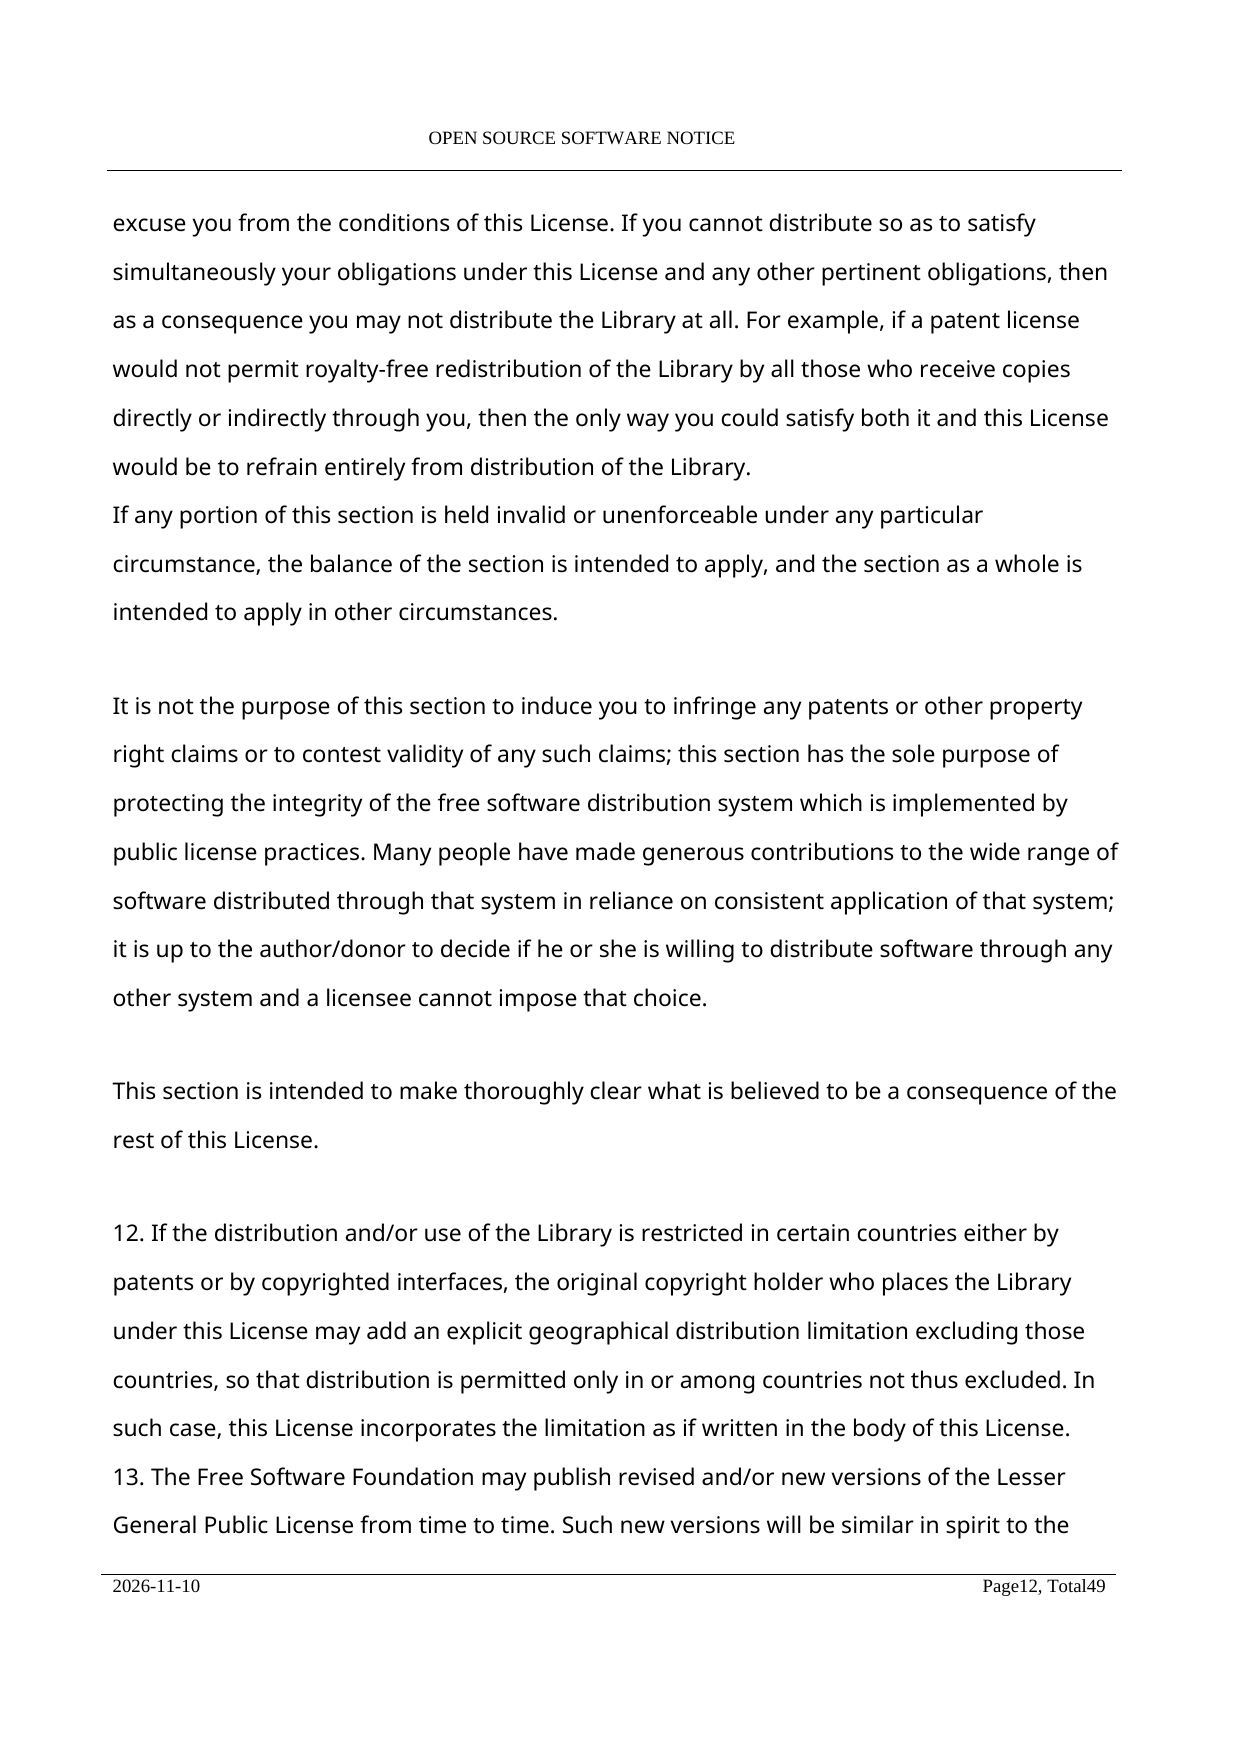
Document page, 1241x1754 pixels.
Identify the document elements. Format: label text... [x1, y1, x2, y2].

text This section is intended to make thoroughly clear what is believed to be a consequence of the rest of this License. [112, 1075, 1128, 1156]
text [112, 1460, 1128, 1541]
text If any portion of this section is held invalid or unenforceable under any particular circumstance, the balance of the section is intended to apply, and the section as a whole is intended to apply in other circumstances. [112, 498, 1128, 628]
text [112, 206, 1128, 483]
text It is not the purpose of this section to induce you to infringe any patents or other property right claims or to contest validity of any such claims; this section has the sole purpose of protecting the integrity of the free software distribution system which is implemented by public license practices. Many people have made generous contributions to the wide range of software distributed through that system in reliance on consistent application of that system; it is up to the author/donor to decide if he or she is willing to distribute software through any other system and a licensee cannot impose that choice. [112, 689, 1128, 1014]
text 12. If the distribution and/or use of the Library is restricted in certain countries either by patents or by copyrighted interfaces, the original copyright holder who places the Library under this License may add an explicit geographical distribution limitation excluding those countries, so that distribution is permitted only in or among countries not thus excluded. In such case, this License incorporates the limitation as if written in the body of this License. [112, 1217, 1128, 1444]
